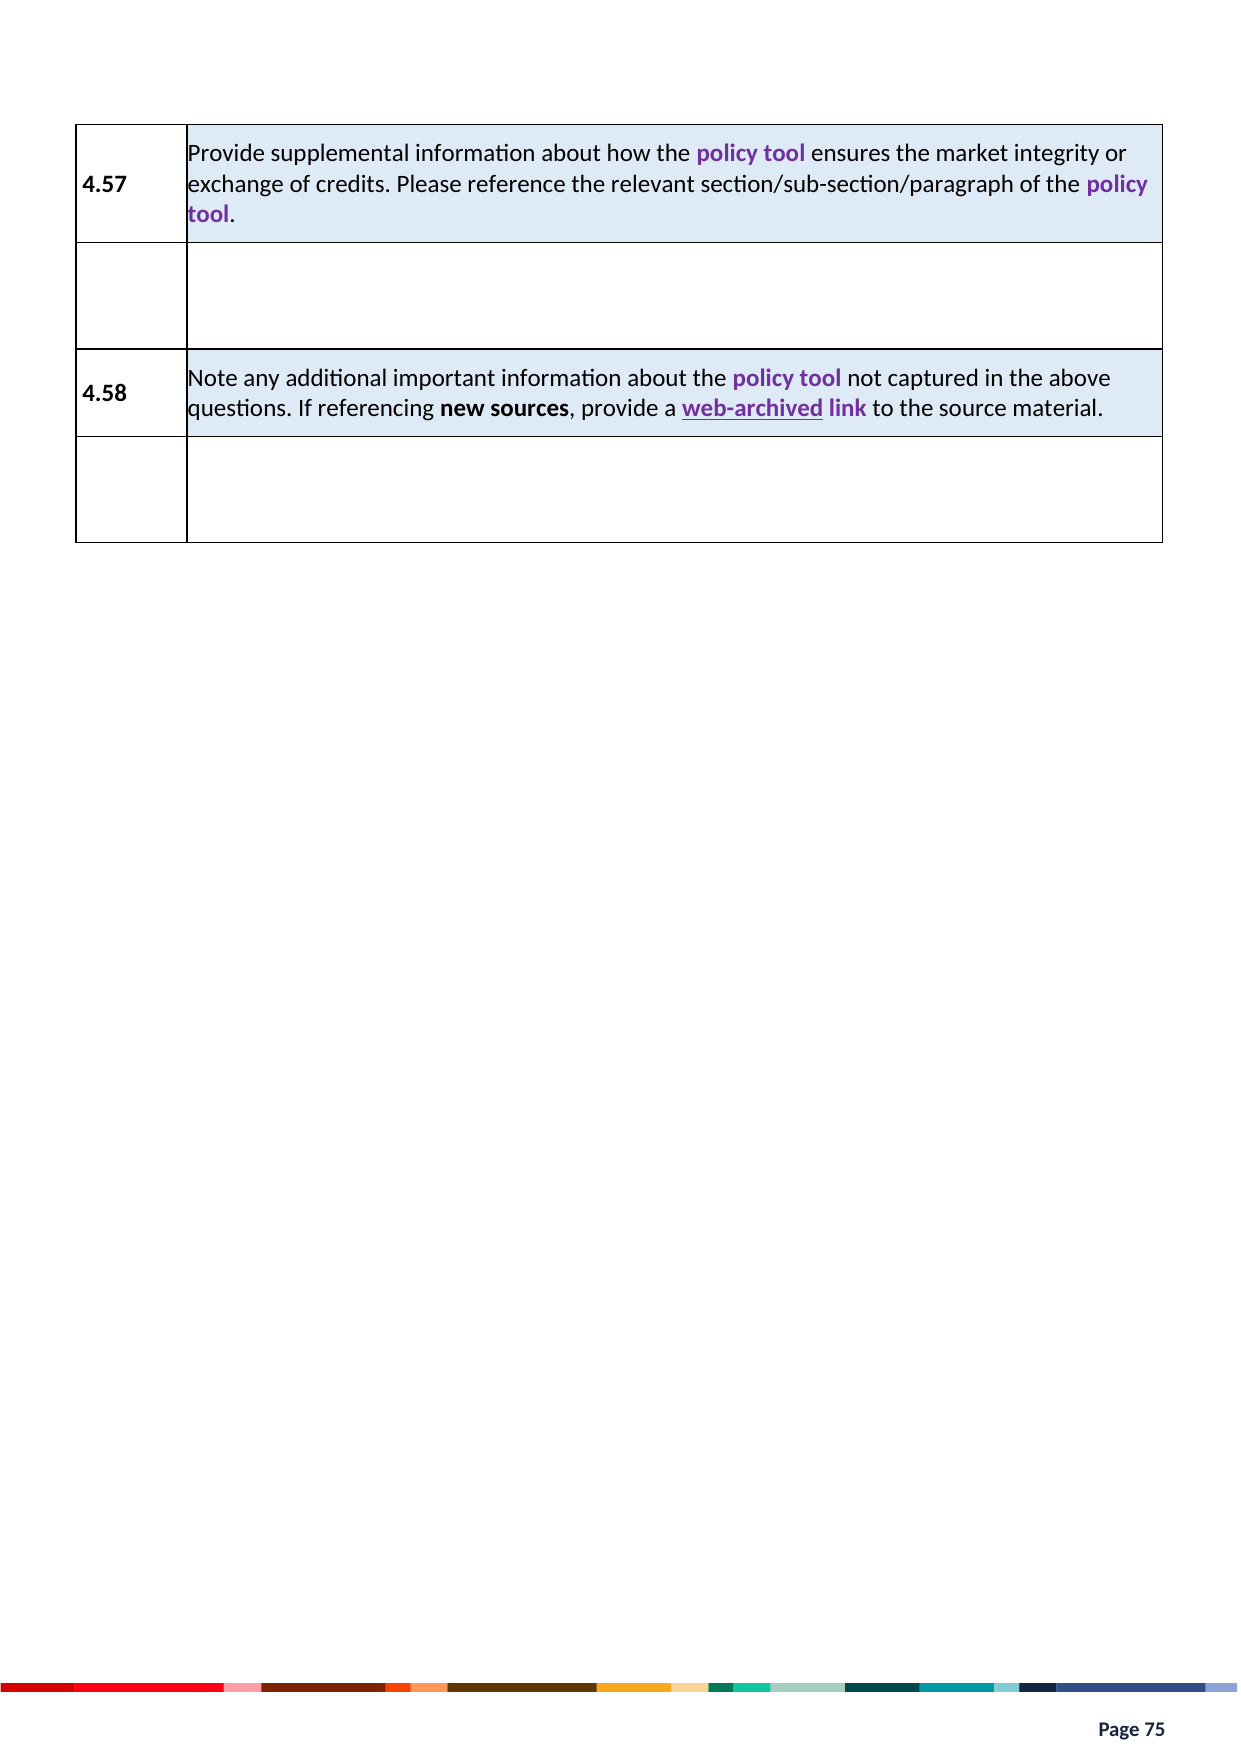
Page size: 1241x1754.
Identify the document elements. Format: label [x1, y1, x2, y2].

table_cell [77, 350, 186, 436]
picture [0, 1683, 1236, 1692]
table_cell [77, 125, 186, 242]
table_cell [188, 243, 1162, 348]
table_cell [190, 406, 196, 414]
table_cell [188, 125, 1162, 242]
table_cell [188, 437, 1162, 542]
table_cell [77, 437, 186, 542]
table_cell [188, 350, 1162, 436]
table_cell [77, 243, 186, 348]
